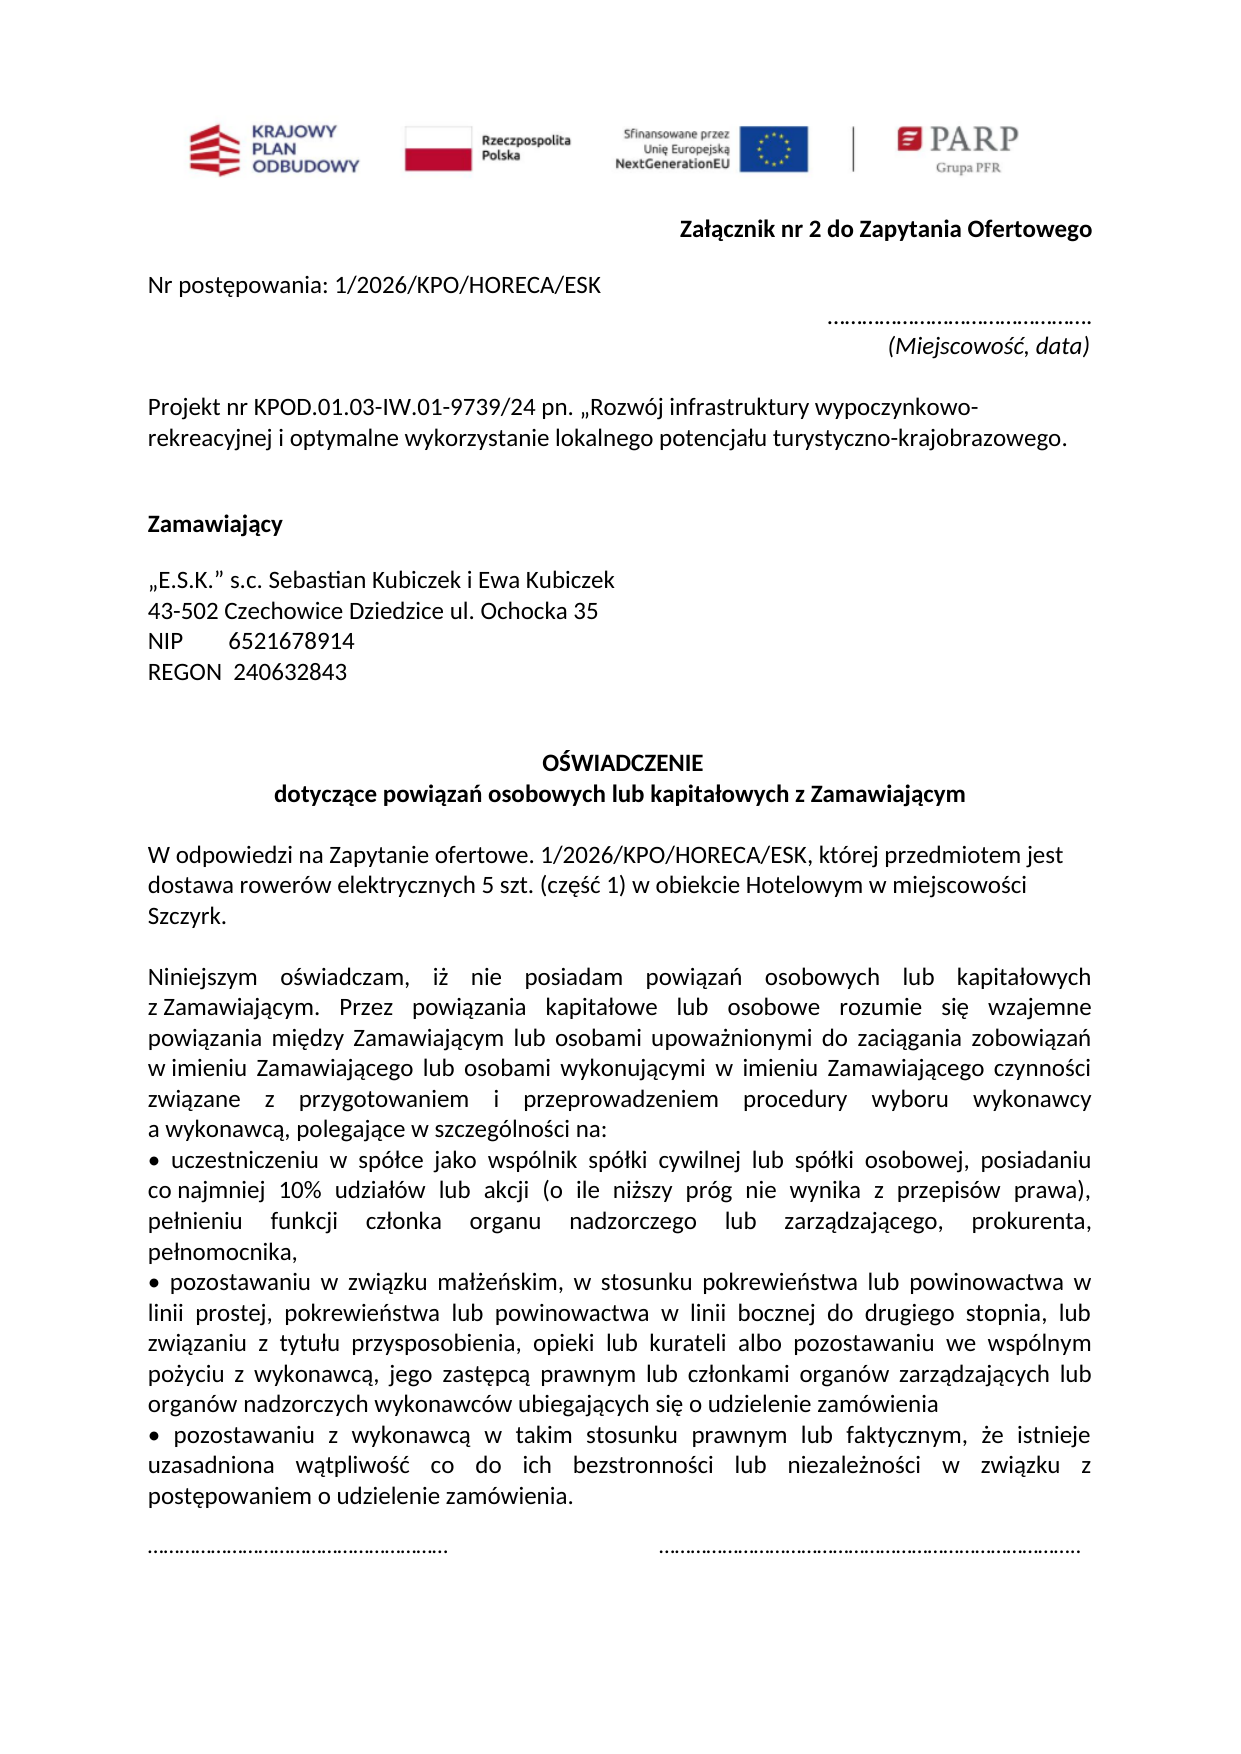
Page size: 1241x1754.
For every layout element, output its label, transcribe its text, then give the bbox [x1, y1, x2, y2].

text NIP 6521678914 [148, 625, 1093, 656]
text ………………………………………………… …………………………………………………………………….. [148, 1531, 1093, 1559]
text • pozostawaniu z wykonawcą w takim stosunku prawnym lub faktycznym, że istnieje uzasadniona wątpliwość co do ich bezstronności lub niezależności w związku z postępowaniem o udzielenie zamówienia. [148, 1419, 1093, 1510]
text (Miejscowość, data) [148, 331, 1093, 361]
text „E.S.K.” s.c. Sebastian Kubiczek i Ewa Kubiczek [148, 564, 1093, 595]
text Projekt nr KPOD.01.03-IW.01-9739/24 pn. „Rozwój infrastruktury wypoczynkowo-rekreacyjnej i optymalne wykorzystanie lokalnego potencjału turystyczno-krajobrazowego. [148, 392, 1093, 453]
text W odpowiedzi na Zapytanie ofertowe. 1/2026/KPO/HORECA/ESK, której przedmiotem jest dostawa rowerów elektrycznych 5 szt. (część 1) w obiekcie Hotelowym w miejscowości Szczyrk. [148, 839, 1093, 931]
text dotyczące powiązań osobowych lub kapitałowych z Zamawiającym [148, 778, 1093, 808]
text ………………………………………. [148, 300, 1093, 331]
text Niniejszym oświadczam, iż nie posiadam powiązań osobowych lub kapitałowych z Zamawiającym. Przez powiązania kapitałowe lub osobowe rozumie się wzajemne powiązania między Zamawiającym lub osobami upoważnionymi do zaciągania zobowiązań w imieniu Zamawiającego lub osobami wykonującymi w imieniu Zamawiającego czynności związane z przygotowaniem i przeprowadzeniem procedury wyboru wykonawcy a wykonawcą, polegające w szczególności na: [148, 961, 1093, 1144]
text OŚWIADCZENIE [148, 747, 1093, 778]
text 43-502 Czechowice Dziedzice ul. Ochocka 35 [148, 595, 1093, 625]
text Załącznik nr 2 do Zapytania Ofertowego [148, 214, 1093, 244]
text Zamawiający [148, 508, 1093, 539]
text REGON 240632843 [148, 656, 1093, 686]
text Nr postępowania: 1/2026/KPO/HORECA/ESK [148, 269, 1093, 300]
text • pozostawaniu w związku małżeńskim, w stosunku pokrewieństwa lub powinowactwa w linii prostej, pokrewieństwa lub powinowactwa w linii bocznej do drugiego stopnia, lub związaniu z tytułu przysposobienia, opieki lub kurateli albo pozostawaniu we wspólnym pożyciu z wykonawcą, jego zastępcą prawnym lub członkami organów zarządzających lub organów nadzorczych wykonawców ubiegających się o udzielenie zamówienia [148, 1266, 1093, 1419]
text • uczestniczeniu w spółce jako wspólnik spółki cywilnej lub spółki osobowej, posiadaniu co najmniej 10% udziałów lub akcji (o ile niższy próg nie wynika z przepisów prawa), pełnieniu funkcji członka organu nadzorczego lub zarządzającego, prokurenta, pełnomocnika, [148, 1144, 1093, 1266]
picture [147, 103, 1093, 189]
